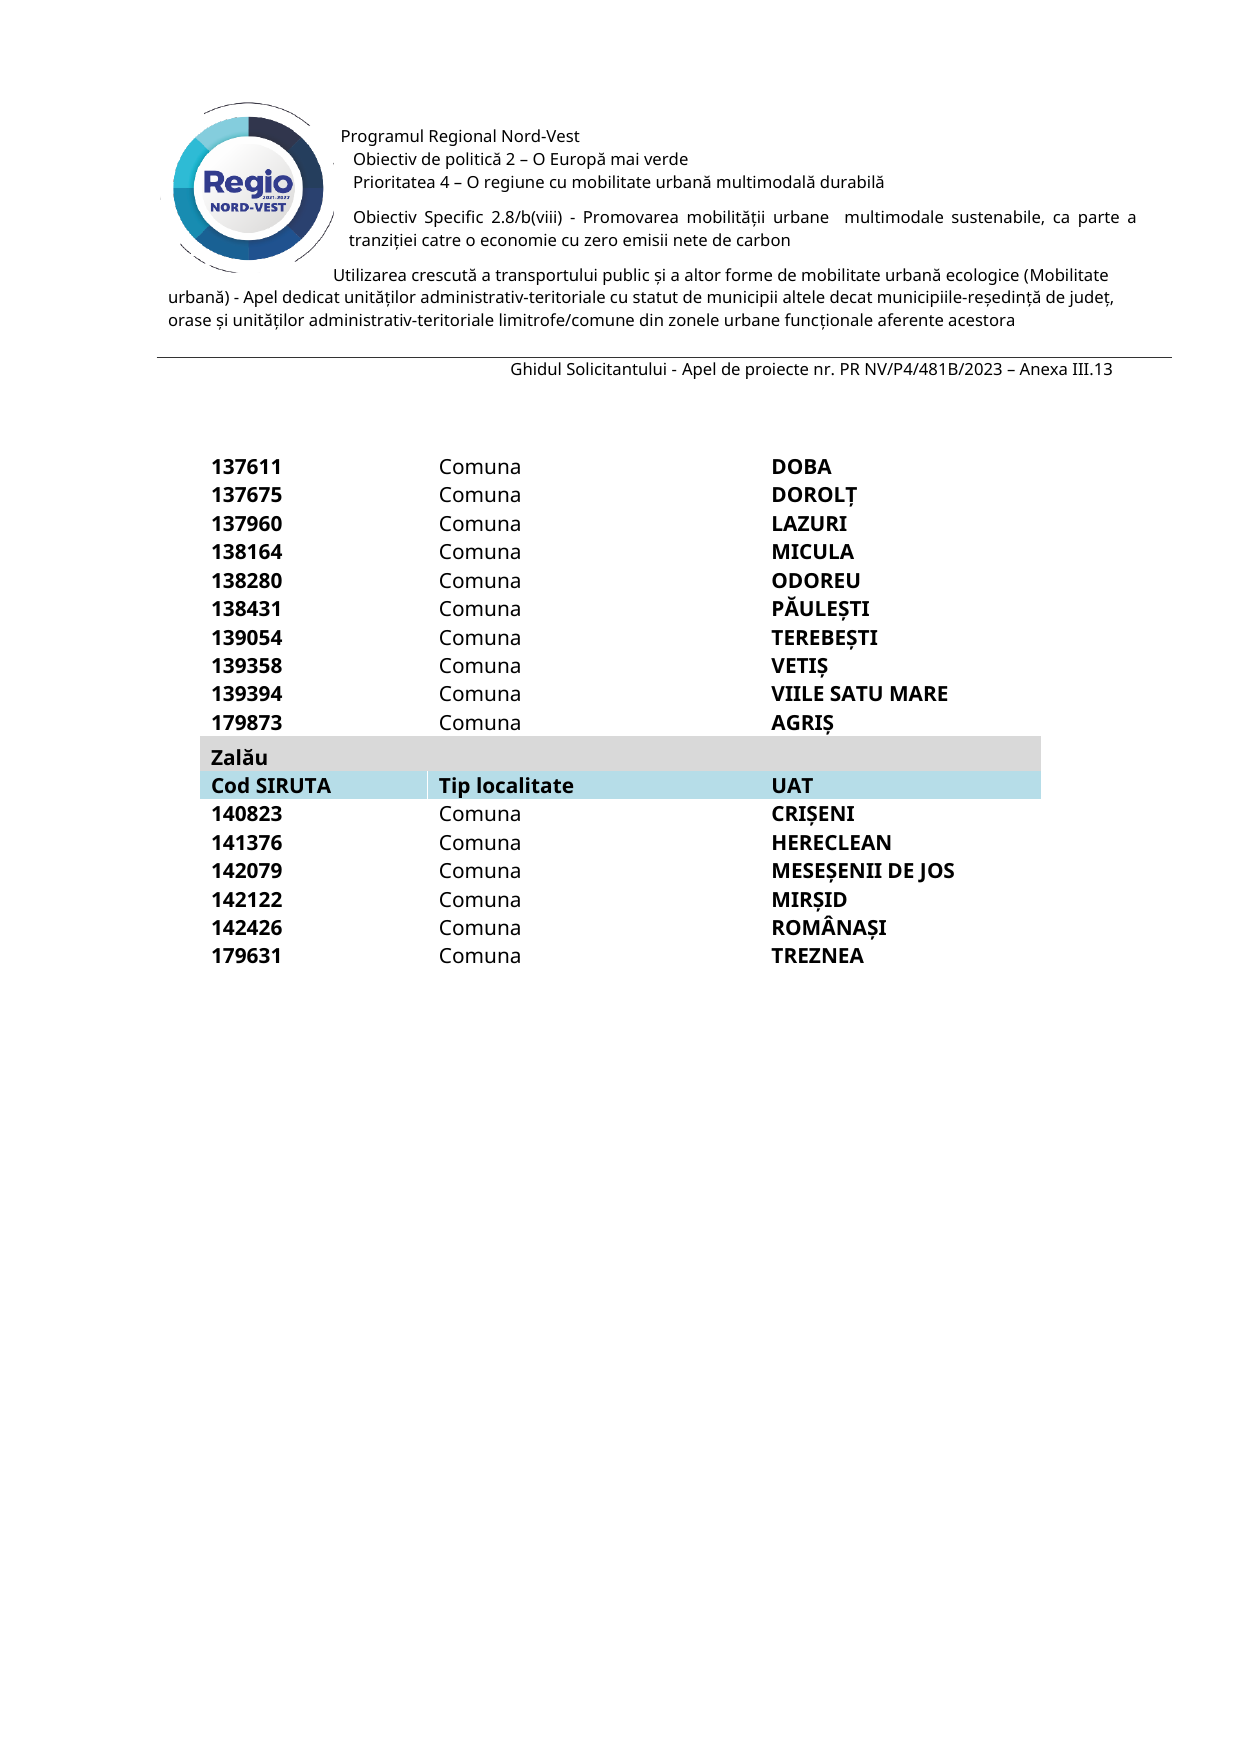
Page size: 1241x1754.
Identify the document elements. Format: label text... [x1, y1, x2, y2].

table_cell VIILE SATU MARE [760, 680, 1041, 708]
table_cell 139054 [200, 623, 427, 651]
table_cell Comuna [428, 537, 760, 566]
table_cell 179631 [200, 942, 427, 970]
table_cell 142122 [200, 885, 427, 913]
table_cell PĂULEȘTI [760, 594, 1041, 623]
table_cell 142079 [200, 856, 427, 885]
table_cell Comuna [428, 623, 760, 651]
table_cell TREZNEA [760, 942, 1041, 970]
table_cell Comuna [428, 680, 760, 708]
table_cell MIRȘID [760, 885, 1041, 913]
table_cell 137675 [200, 480, 427, 509]
table_cell ROMÂNAȘI [760, 913, 1041, 942]
table_cell Comuna [428, 509, 760, 537]
table_cell 139394 [200, 680, 427, 708]
table_cell 138280 [200, 566, 427, 594]
table_cell Comuna [428, 856, 760, 885]
table_cell Comuna [428, 942, 760, 970]
table_cell MICULA [760, 537, 1041, 566]
table_cell Comuna [428, 566, 760, 594]
table_cell Comuna [428, 885, 760, 913]
table_cell CRIȘENI [760, 800, 1041, 828]
table_cell Zalău [200, 736, 1041, 771]
table_cell ODOREU [760, 566, 1041, 594]
table_cell UAT [760, 771, 1041, 799]
table_cell Cod SIRUTA [200, 771, 427, 799]
table_cell TEREBEȘTI [760, 623, 1041, 651]
table_cell Comuna [428, 452, 760, 480]
table_cell 138164 [200, 537, 427, 566]
picture [158, 102, 334, 271]
table_cell 141376 [200, 828, 427, 856]
table_cell 142426 [200, 913, 427, 942]
table_cell Comuna [428, 913, 760, 942]
table_cell HERECLEAN [760, 828, 1041, 856]
table_cell Comuna [428, 800, 760, 828]
table_cell 137611 [200, 452, 427, 480]
table_cell Comuna [428, 480, 760, 509]
table_cell Comuna [428, 828, 760, 856]
table_cell 179873 [200, 708, 427, 736]
table_cell 138431 [200, 594, 427, 623]
table_cell Comuna [428, 708, 760, 736]
table_cell LAZURI [760, 509, 1041, 537]
table_cell DOBA [760, 452, 1041, 480]
table_cell DOROLȚ [760, 480, 1041, 509]
table_cell 137960 [200, 509, 427, 537]
table_cell Comuna [428, 594, 760, 623]
table_cell Tip localitate [428, 771, 760, 799]
table_cell 139358 [200, 651, 427, 679]
table_cell Comuna [428, 651, 760, 679]
table_cell VETIȘ [760, 651, 1041, 679]
table_cell MESEȘENII DE JOS [760, 856, 1041, 885]
table_cell 140823 [200, 800, 427, 828]
table_cell AGRIȘ [760, 708, 1041, 736]
